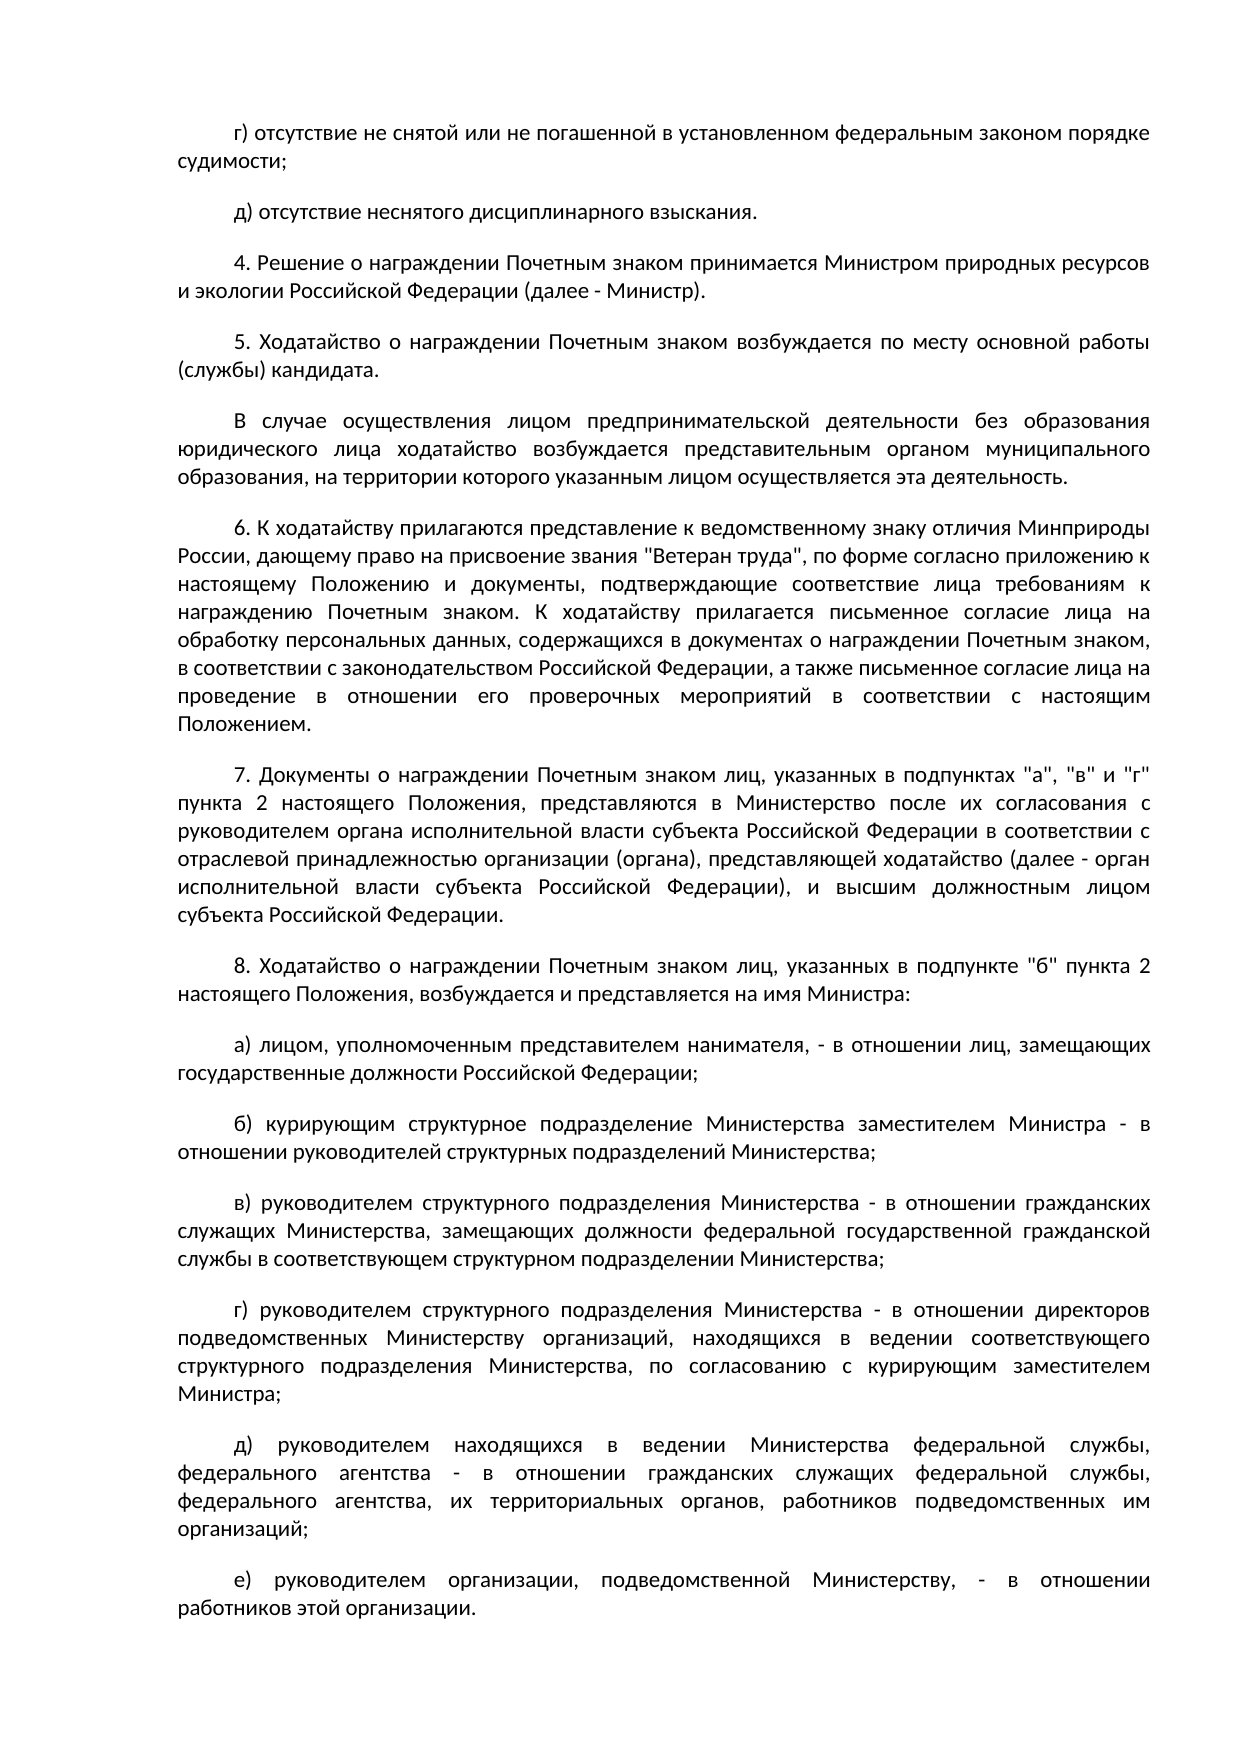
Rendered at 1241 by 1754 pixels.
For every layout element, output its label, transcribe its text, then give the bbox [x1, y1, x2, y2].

text б) курирующим структурное подразделение Министерства заместителем Министра - в отношении руководителей структурных подразделений Министерства; [177, 1109, 1152, 1165]
text а) лицом, уполномоченным представителем нанимателя, - в отношении лиц, замещающих государственные должности Российской Федерации; [177, 1030, 1152, 1086]
text 6. К ходатайству прилагаются представление к ведомственному знаку отличия Минприроды России, дающему право на присвоение звания "Ветеран труда", по форме согласно приложению к настоящему Положению и документы, подтверждающие соответствие лица требованиям к награждению Почетным знаком. К ходатайству прилагается письменное согласие лица на обработку персональных данных, содержащихся в документах о награждении Почетным знаком, в соответствии с законодательством Российской Федерации, а также письменное согласие лица на проведение в отношении его проверочных мероприятий в соответствии с настоящим Положением. [177, 513, 1152, 737]
text 7. Документы о награждении Почетным знаком лиц, указанных в подпунктах "а", "в" и "г" пункта 2 настоящего Положения, представляются в Министерство после их согласования с руководителем органа исполнительной власти субъекта Российской Федерации в соответствии с отраслевой принадлежностью организации (органа), представляющей ходатайство (далее - орган исполнительной власти субъекта Российской Федерации), и высшим должностным лицом субъекта Российской Федерации. [177, 760, 1152, 928]
text д) руководителем находящихся в ведении Министерства федеральной службы, федерального агентства - в отношении гражданских служащих федеральной службы, федерального агентства, их территориальных органов, работников подведомственных им организаций; [177, 1430, 1152, 1542]
text 5. Ходатайство о награждении Почетным знаком возбуждается по месту основной работы (службы) кандидата. [177, 327, 1152, 383]
text е) руководителем организации, подведомственной Министерству, - в отношении работников этой организации. [177, 1565, 1152, 1621]
text В случае осуществления лицом предпринимательской деятельности без образования юридического лица ходатайство возбуждается представительным органом муниципального образования, на территории которого указанным лицом осуществляется эта деятельность. [177, 406, 1152, 490]
text г) отсутствие не снятой или не погашенной в установленном федеральным законом порядке судимости; [177, 118, 1152, 174]
text д) отсутствие неснятого дисциплинарного взыскания. [177, 197, 1152, 225]
text 8. Ходатайство о награждении Почетным знаком лиц, указанных в подпункте "б" пункта 2 настоящего Положения, возбуждается и представляется на имя Министра: [177, 951, 1152, 1007]
text г) руководителем структурного подразделения Министерства - в отношении директоров подведомственных Министерству организаций, находящихся в ведении соответствующего структурного подразделения Министерства, по согласованию с курирующим заместителем Министра; [177, 1295, 1152, 1407]
text в) руководителем структурного подразделения Министерства - в отношении гражданских служащих Министерства, замещающих должности федеральной государственной гражданской службы в соответствующем структурном подразделении Министерства; [177, 1188, 1152, 1272]
text 4. Решение о награждении Почетным знаком принимается Министром природных ресурсов и экологии Российской Федерации (далее - Министр). [177, 248, 1152, 304]
